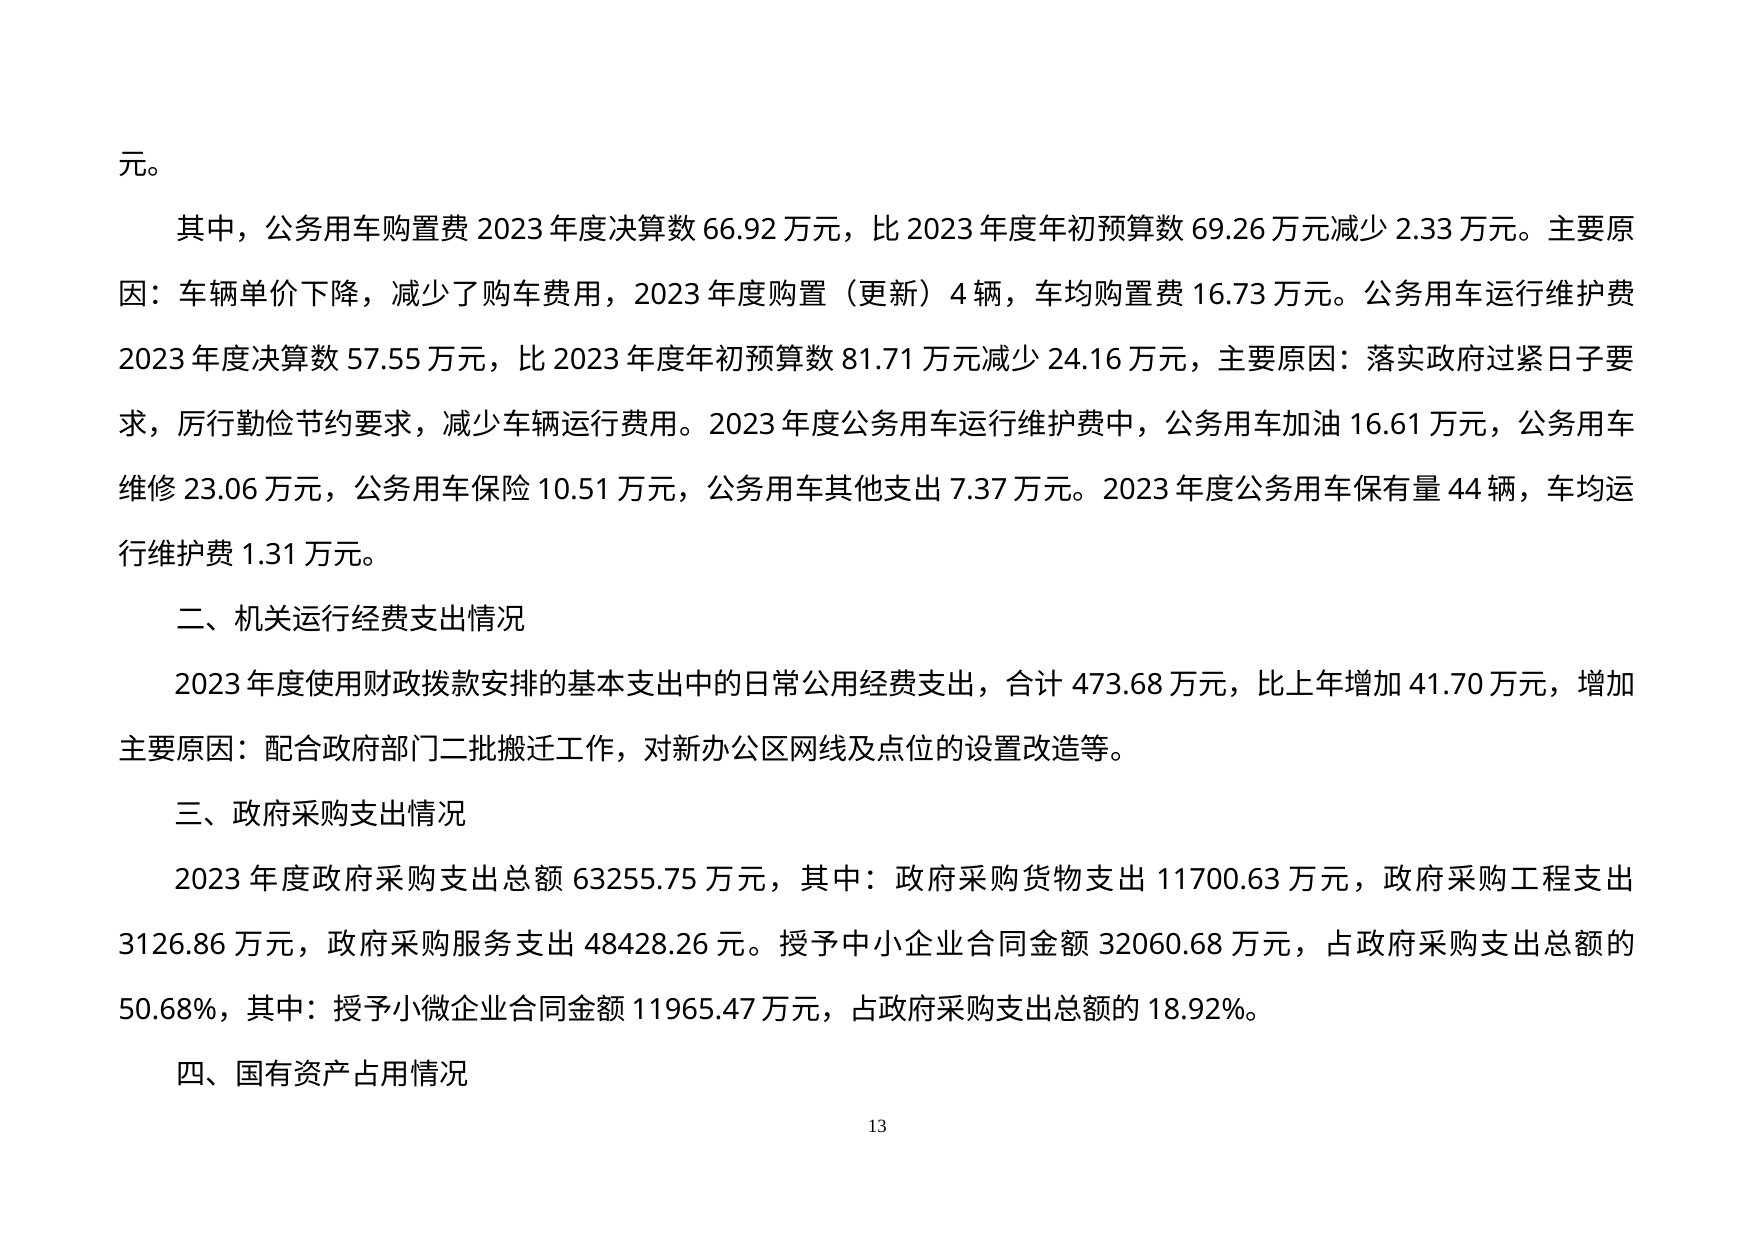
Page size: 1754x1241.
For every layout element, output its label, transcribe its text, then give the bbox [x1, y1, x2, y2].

text 四、国有资产占用情况 [118, 1039, 1636, 1104]
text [118, 129, 1636, 194]
text 2023年度使用财政拨款安排的基本支出中的日常公用经费支出，合计473.68万元，比上年增加41.70万元，增加主要原因：配合政府部门二批搬迁工作，对新办公区网线及点位的设置改造等。 [118, 649, 1636, 779]
text 三、政府采购支出情况 [174, 779, 1636, 844]
text 其中，公务用车购置费2023年度决算数66.92万元，比2023年度年初预算数69.26万元减少2.33万元。主要原因：车辆单价下降，减少了购车费用，2023年度购置（更新）4辆，车均购置费16.73万元。公务用车运行维护费2023年度决算数57.55万元，比2023年度年初预算数81.71万元减少24.16万元，主要原因：落实政府过紧日子要求，厉行勤俭节约要求，减少车辆运行费用。2023年度公务用车运行维护费中，公务用车加油16.61万元，公务用车维修23.06万元，公务用车保险10.51万元，公务用车其他支出7.37万元。2023年度公务用车保有量44辆，车均运行维护费1.31万元。 [118, 194, 1636, 584]
text 2023年度政府采购支出总额63255.75万元，其中：政府采购货物支出11700.63万元，政府采购工程支出3126.86万元，政府采购服务支出48428.26元。授予中小企业合同金额32060.68万元，占政府采购支出总额的50.68%，其中：授予小微企业合同金额11965.47万元，占政府采购支出总额的18.92%。 [118, 844, 1636, 1039]
text 二、机关运行经费支出情况 [118, 584, 1636, 649]
